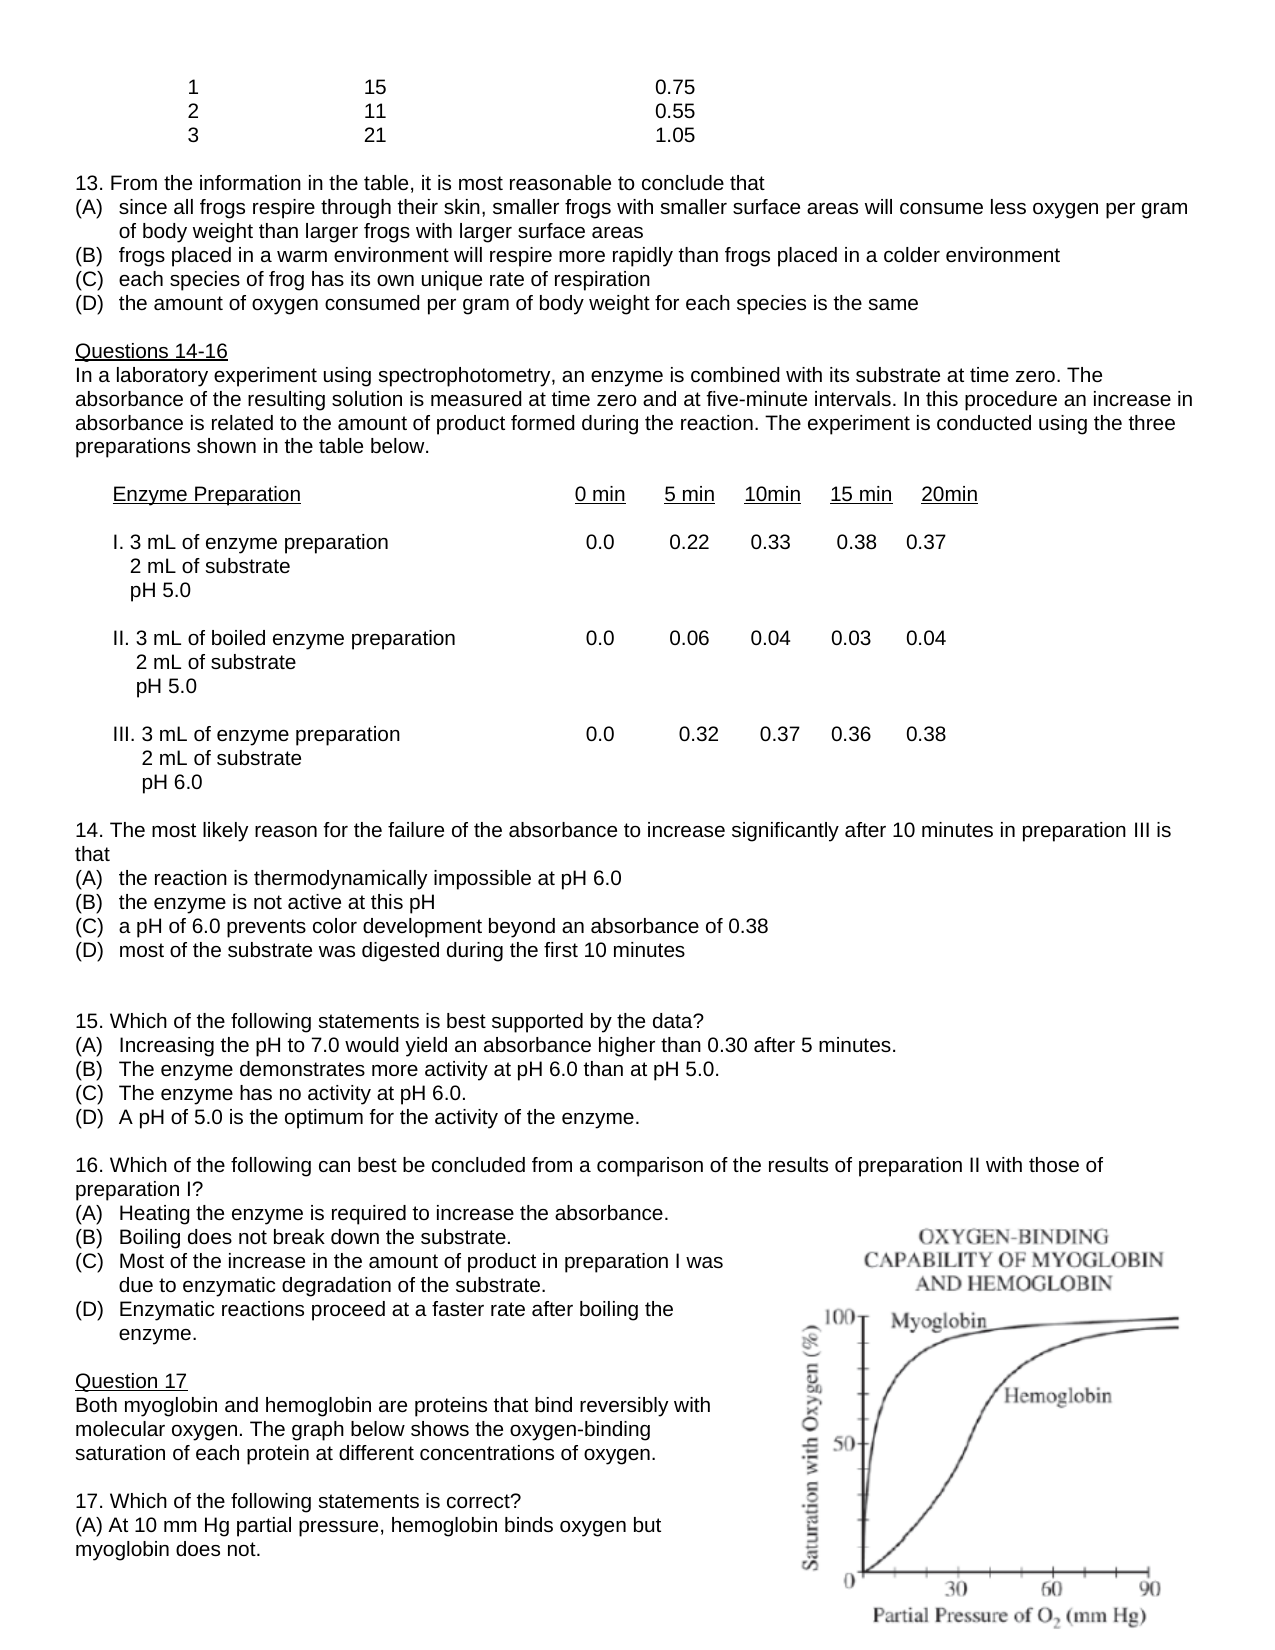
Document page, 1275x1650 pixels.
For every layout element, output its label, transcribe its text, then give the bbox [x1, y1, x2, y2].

text pH 6.0 [112, 770, 1200, 794]
list the amount of oxygen consumed per gram of body weight for each species is the same [75, 291, 1200, 314]
list Heating the enzyme is required to increase the absorbance. [75, 1201, 750, 1225]
text 13. From the information in the table, it is most reasonable to conclude that [75, 171, 1200, 195]
text 16. Which of the following can best be concluded from a comparison of the results of preparation II with those of preparation I? [75, 1153, 1200, 1201]
text In a laboratory experiment using spectrophotometry, an enzyme is combined with its substrate at time zero. The absorbance of the resulting solution is measured at time zero and at five-minute intervals. In this procedure an increase in absorbance is related to the amount of product formed during the reaction. The experiment is conducted using the three preparations shown in the table below. [75, 362, 1200, 458]
text III. 3 mL of enzyme preparation 0.0 0.32 0.37 0.36 0.38 [112, 722, 1200, 746]
list since all frogs respire through their skin, smaller frogs with smaller surface areas will consume less oxygen per gram of body weight than larger frogs with larger surface areas [75, 195, 1200, 243]
text 2 mL of substrate [112, 746, 1200, 770]
subtitle Question 17 [75, 1369, 750, 1393]
text 3 21 1.05 [187, 123, 1200, 147]
subtitle Questions 14-16 [75, 338, 1200, 362]
text (A) At 10 mm Hg partial pressure, hemoglobin binds oxygen but myoglobin does not. [75, 1512, 750, 1560]
text I. 3 mL of enzyme preparation 0.0 0.22 0.33 0.38 0.37 [112, 530, 1200, 554]
list each species of frog has its own unique rate of respiration [75, 267, 1200, 291]
text 2 mL of substrate [112, 650, 1200, 674]
picture [750, 1182, 1224, 1648]
list Most of the increase in the amount of product in preparation I was due to enzymatic degradation of the substrate. [75, 1249, 750, 1297]
text Enzyme Preparation 0 min 5 min 10min 15 min 20min [112, 482, 1200, 506]
text 15. Which of the following statements is best supported by the data? [75, 1009, 1200, 1033]
list The enzyme demonstrates more activity at pH 6.0 than at pH 5.0. [75, 1057, 1200, 1081]
list The enzyme has no activity at pH 6.0. [75, 1081, 1200, 1105]
text 1 15 0.75 [187, 75, 1200, 99]
list a pH of 6.0 prevents color development beyond an absorbance of 0.38 [75, 913, 1200, 937]
list most of the substrate was digested during the first 10 minutes [75, 937, 1200, 961]
list A pH of 5.0 is the optimum for the activity of the enzyme. [75, 1105, 1200, 1129]
list Increasing the pH to 7.0 would yield an absorbance higher than 0.30 after 5 minutes. [75, 1033, 1200, 1057]
text pH 5.0 [112, 578, 1200, 602]
text 17. Which of the following statements is correct? [75, 1488, 750, 1512]
text II. 3 mL of boiled enzyme preparation 0.0 0.06 0.04 0.03 0.04 [112, 626, 1200, 650]
text 2 11 0.55 [187, 99, 1200, 123]
list Enzymatic reactions proceed at a faster rate after boiling the enzyme. [75, 1297, 750, 1345]
list frogs placed in a warm environment will respire more rapidly than frogs placed in a colder environment [75, 243, 1200, 267]
text 14. The most likely reason for the failure of the absorbance to increase significantly after 10 minutes in preparation III is that [75, 818, 1200, 866]
list the reaction is thermodynamically impossible at pH 6.0 [75, 866, 1200, 889]
text pH 5.0 [112, 674, 1200, 698]
text Both myoglobin and hemoglobin are proteins that bind reversibly with molecular oxygen. The graph below shows the oxygen-binding saturation of each protein at different concentrations of oxygen. [75, 1393, 750, 1464]
list the enzyme is not active at this pH [75, 889, 1200, 913]
text 2 mL of substrate [112, 554, 1200, 578]
list Boiling does not break down the substrate. [75, 1225, 750, 1249]
